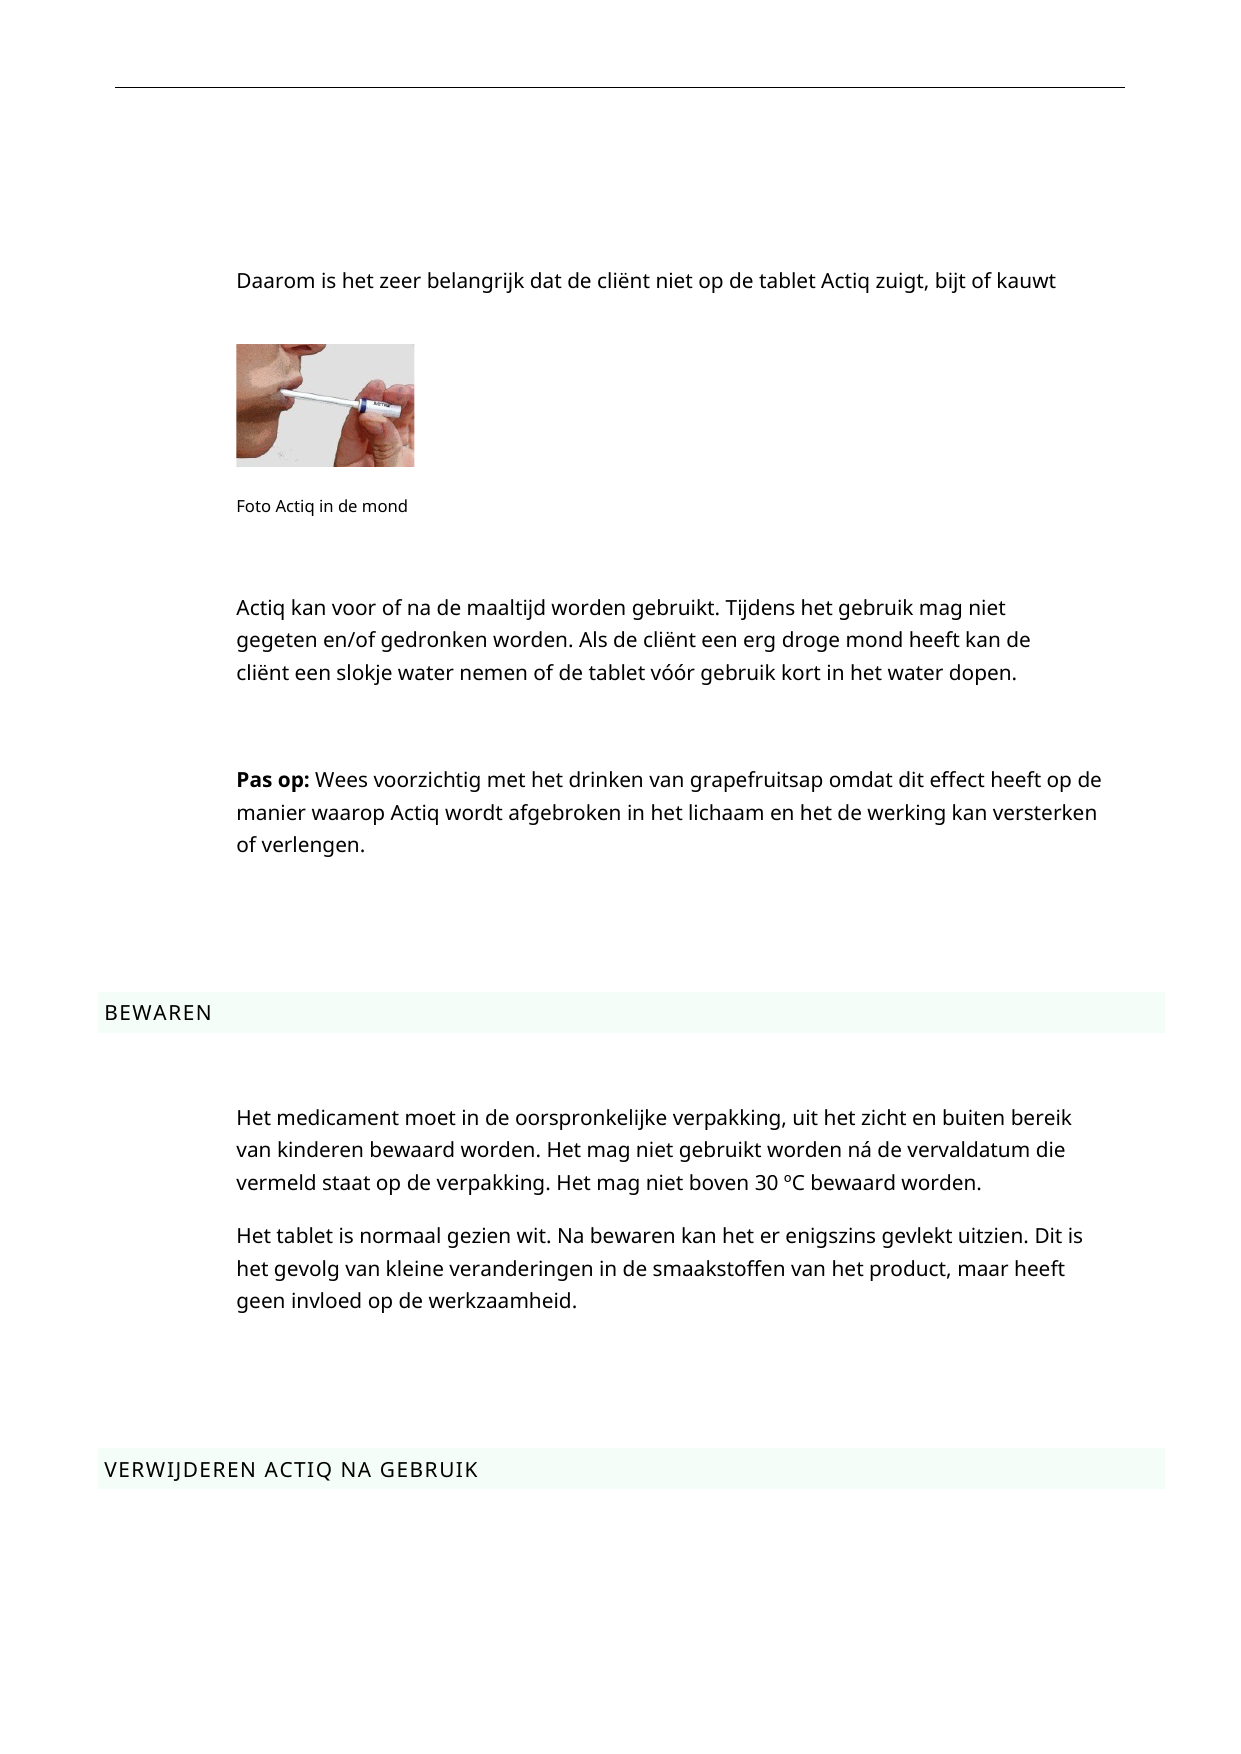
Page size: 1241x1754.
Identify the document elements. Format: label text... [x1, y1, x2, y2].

text Actiq kan voor of na de maaltijd worden gebruikt. Tijdens het gebruik mag niet gegeten en/of gedronken worden. Als de cliënt een erg droge mond heeft kan de cliënt een slokje water nemen of de tablet vóór gebruik kort in het water dopen. [236, 593, 1089, 687]
text Het tablet is normaal gezien wit. Na bewaren kan het er enigszins gevlekt uitzien. Dit is het gevolg van kleine veranderingen in de smaakstoffen van het product, maar heeft geen invloed op de werkzaamheid. [236, 1221, 1103, 1315]
picture [236, 344, 415, 467]
text Daarom is het zeer belangrijk dat de cliënt niet op de tablet Actiq zuigt, bijt of kauwt [236, 266, 1159, 295]
text Pas op: Wees voorzichtig met het drinken van grapefruitsap omdat dit effect heeft op de manier waarop Actiq wordt afgebroken in het lichaam en het de werking kan versterken of verlengen. [236, 765, 1121, 859]
subtitle Verwijderen Actiq na gebruik [104, 1455, 1159, 1483]
text Het medicament moet in de oorspronkelijke verpakking, uit het zicht en buiten bereik van kinderen bewaard worden. Het mag niet gebruikt worden ná de vervaldatum die vermeld staat op de verpakking. Het mag niet boven 30 ºC bewaard worden. [236, 1103, 1103, 1196]
subtitle Bewaren [104, 999, 1159, 1027]
text Foto Actiq in de mond [236, 367, 1159, 517]
